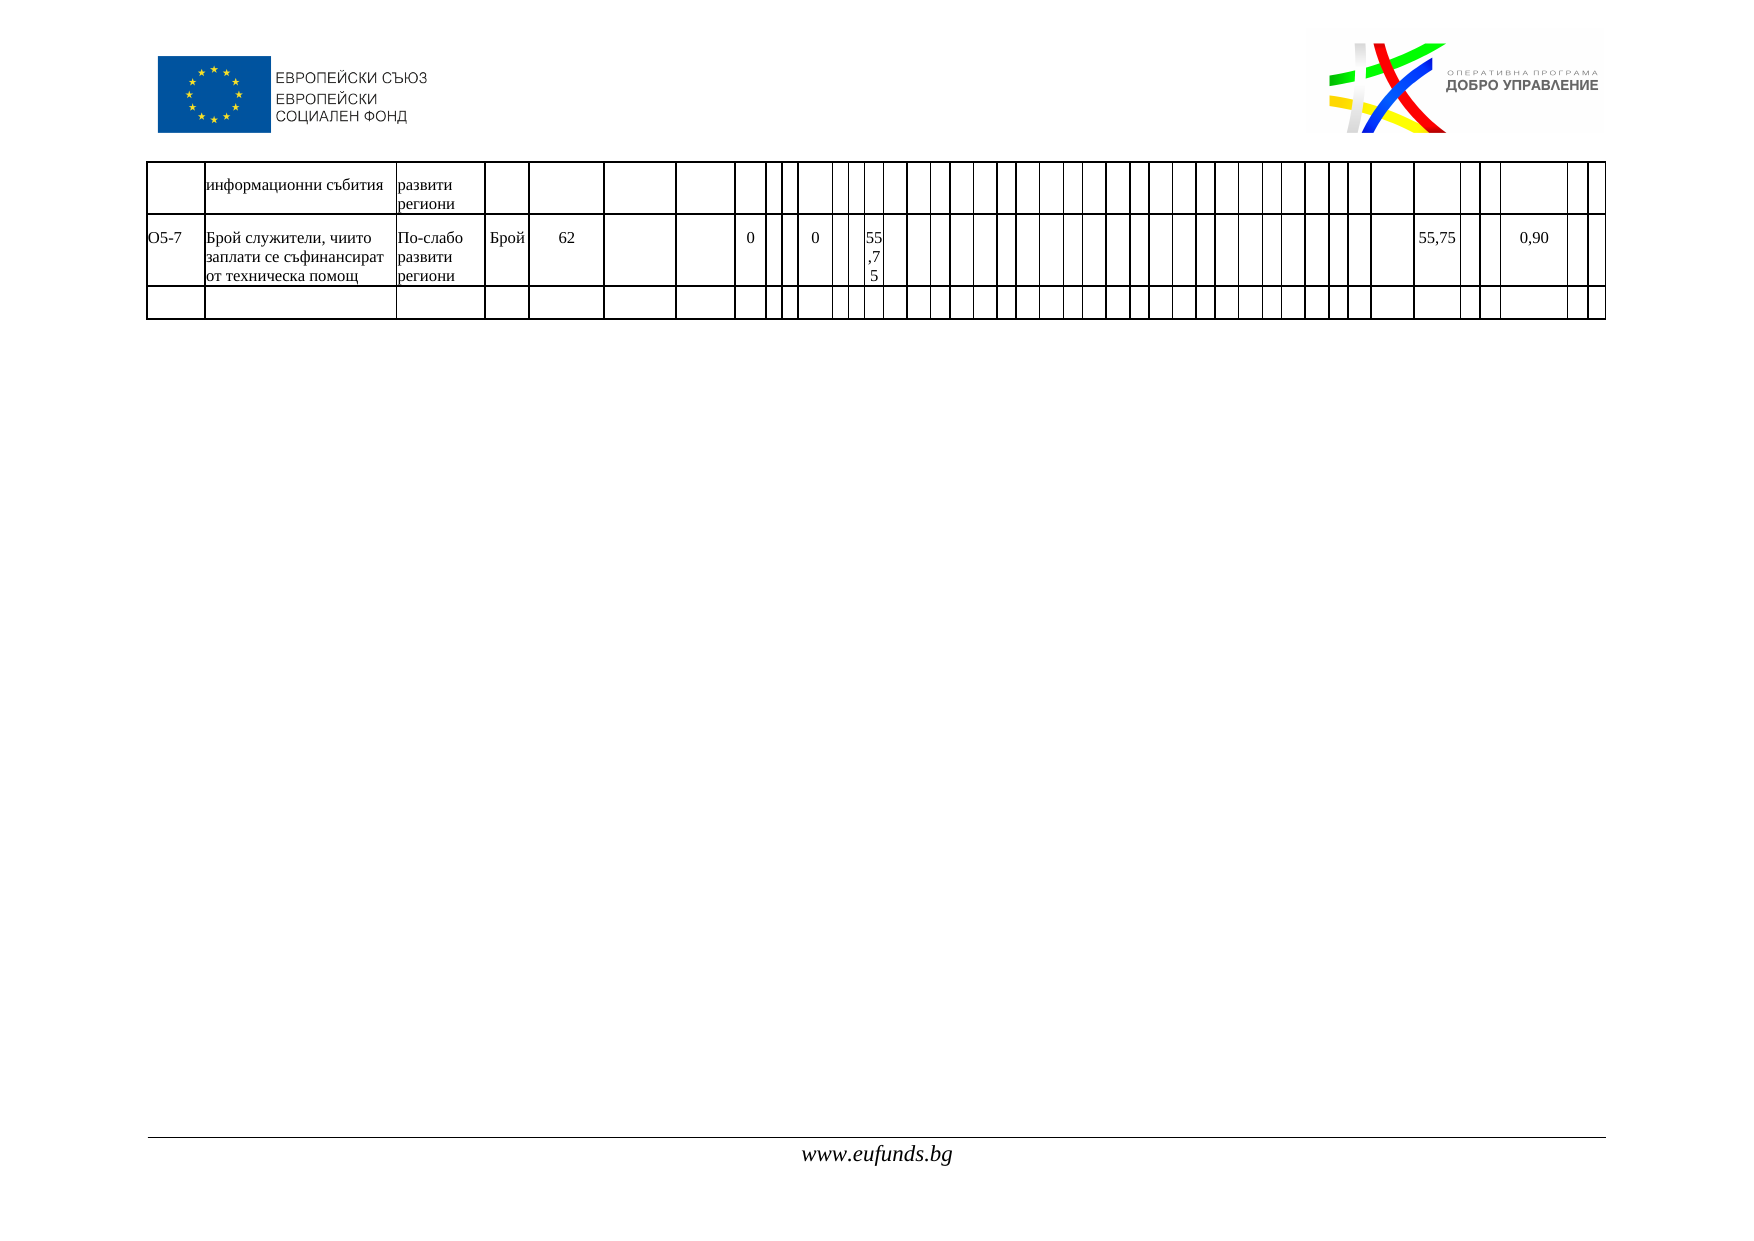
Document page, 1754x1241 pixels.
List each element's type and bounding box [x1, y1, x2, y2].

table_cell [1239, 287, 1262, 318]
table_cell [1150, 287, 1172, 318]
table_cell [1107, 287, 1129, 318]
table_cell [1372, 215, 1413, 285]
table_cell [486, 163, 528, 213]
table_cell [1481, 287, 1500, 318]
picture [157, 56, 427, 133]
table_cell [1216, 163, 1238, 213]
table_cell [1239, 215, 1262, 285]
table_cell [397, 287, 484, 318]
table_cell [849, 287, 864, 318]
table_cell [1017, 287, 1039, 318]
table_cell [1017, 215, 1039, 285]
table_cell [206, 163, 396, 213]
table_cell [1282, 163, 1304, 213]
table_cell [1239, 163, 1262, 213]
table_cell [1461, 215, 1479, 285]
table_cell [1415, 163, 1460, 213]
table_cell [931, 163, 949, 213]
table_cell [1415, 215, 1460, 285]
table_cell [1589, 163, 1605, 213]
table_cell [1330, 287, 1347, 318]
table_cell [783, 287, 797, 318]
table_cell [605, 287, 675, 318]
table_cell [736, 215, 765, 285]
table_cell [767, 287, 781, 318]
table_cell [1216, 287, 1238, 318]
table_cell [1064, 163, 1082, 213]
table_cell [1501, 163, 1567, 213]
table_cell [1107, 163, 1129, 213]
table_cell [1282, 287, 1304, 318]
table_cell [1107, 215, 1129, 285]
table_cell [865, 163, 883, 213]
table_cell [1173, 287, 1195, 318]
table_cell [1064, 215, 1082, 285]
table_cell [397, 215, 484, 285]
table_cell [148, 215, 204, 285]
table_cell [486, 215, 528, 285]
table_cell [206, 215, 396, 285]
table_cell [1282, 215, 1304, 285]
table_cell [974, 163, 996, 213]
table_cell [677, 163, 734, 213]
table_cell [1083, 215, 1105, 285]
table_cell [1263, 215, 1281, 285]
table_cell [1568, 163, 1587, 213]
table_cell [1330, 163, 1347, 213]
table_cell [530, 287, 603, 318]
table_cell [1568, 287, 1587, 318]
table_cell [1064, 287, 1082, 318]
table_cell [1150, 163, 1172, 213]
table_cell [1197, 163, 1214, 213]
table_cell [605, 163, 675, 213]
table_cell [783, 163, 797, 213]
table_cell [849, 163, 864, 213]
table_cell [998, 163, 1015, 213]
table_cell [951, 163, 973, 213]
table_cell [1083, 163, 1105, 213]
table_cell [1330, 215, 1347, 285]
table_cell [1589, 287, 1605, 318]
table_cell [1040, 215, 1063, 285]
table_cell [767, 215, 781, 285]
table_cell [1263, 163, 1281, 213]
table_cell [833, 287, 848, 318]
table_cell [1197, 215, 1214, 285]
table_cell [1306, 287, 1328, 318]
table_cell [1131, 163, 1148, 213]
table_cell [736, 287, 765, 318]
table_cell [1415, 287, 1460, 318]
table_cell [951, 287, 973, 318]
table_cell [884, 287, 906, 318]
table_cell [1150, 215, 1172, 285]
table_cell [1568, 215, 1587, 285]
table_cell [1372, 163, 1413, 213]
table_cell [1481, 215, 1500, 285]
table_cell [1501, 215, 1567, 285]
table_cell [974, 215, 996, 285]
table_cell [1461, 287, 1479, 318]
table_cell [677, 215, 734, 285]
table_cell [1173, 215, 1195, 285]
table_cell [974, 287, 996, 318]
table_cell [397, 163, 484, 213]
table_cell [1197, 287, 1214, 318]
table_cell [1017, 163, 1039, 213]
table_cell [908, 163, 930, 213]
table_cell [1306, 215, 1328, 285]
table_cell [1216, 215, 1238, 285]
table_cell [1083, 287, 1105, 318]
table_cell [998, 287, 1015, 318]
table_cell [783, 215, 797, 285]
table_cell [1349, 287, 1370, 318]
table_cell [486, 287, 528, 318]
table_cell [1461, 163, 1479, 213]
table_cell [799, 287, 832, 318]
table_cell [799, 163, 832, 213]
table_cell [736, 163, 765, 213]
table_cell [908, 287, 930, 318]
picture [1306, 28, 1605, 133]
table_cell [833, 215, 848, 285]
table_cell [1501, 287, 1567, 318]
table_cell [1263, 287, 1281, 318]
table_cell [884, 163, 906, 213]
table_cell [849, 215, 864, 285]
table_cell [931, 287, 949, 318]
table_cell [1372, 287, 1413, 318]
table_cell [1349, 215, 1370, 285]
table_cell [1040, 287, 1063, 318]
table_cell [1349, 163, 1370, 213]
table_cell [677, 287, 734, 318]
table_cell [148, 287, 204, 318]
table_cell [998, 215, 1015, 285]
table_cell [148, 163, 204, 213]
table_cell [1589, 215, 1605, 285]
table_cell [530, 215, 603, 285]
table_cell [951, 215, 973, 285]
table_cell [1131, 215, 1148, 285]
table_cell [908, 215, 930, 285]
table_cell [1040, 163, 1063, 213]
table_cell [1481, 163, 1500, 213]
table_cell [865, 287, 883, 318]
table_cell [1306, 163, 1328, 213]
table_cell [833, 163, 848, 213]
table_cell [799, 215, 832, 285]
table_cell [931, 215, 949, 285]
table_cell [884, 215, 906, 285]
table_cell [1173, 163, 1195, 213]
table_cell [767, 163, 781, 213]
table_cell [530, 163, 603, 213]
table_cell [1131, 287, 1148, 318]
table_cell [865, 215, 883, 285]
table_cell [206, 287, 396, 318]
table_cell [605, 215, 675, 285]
